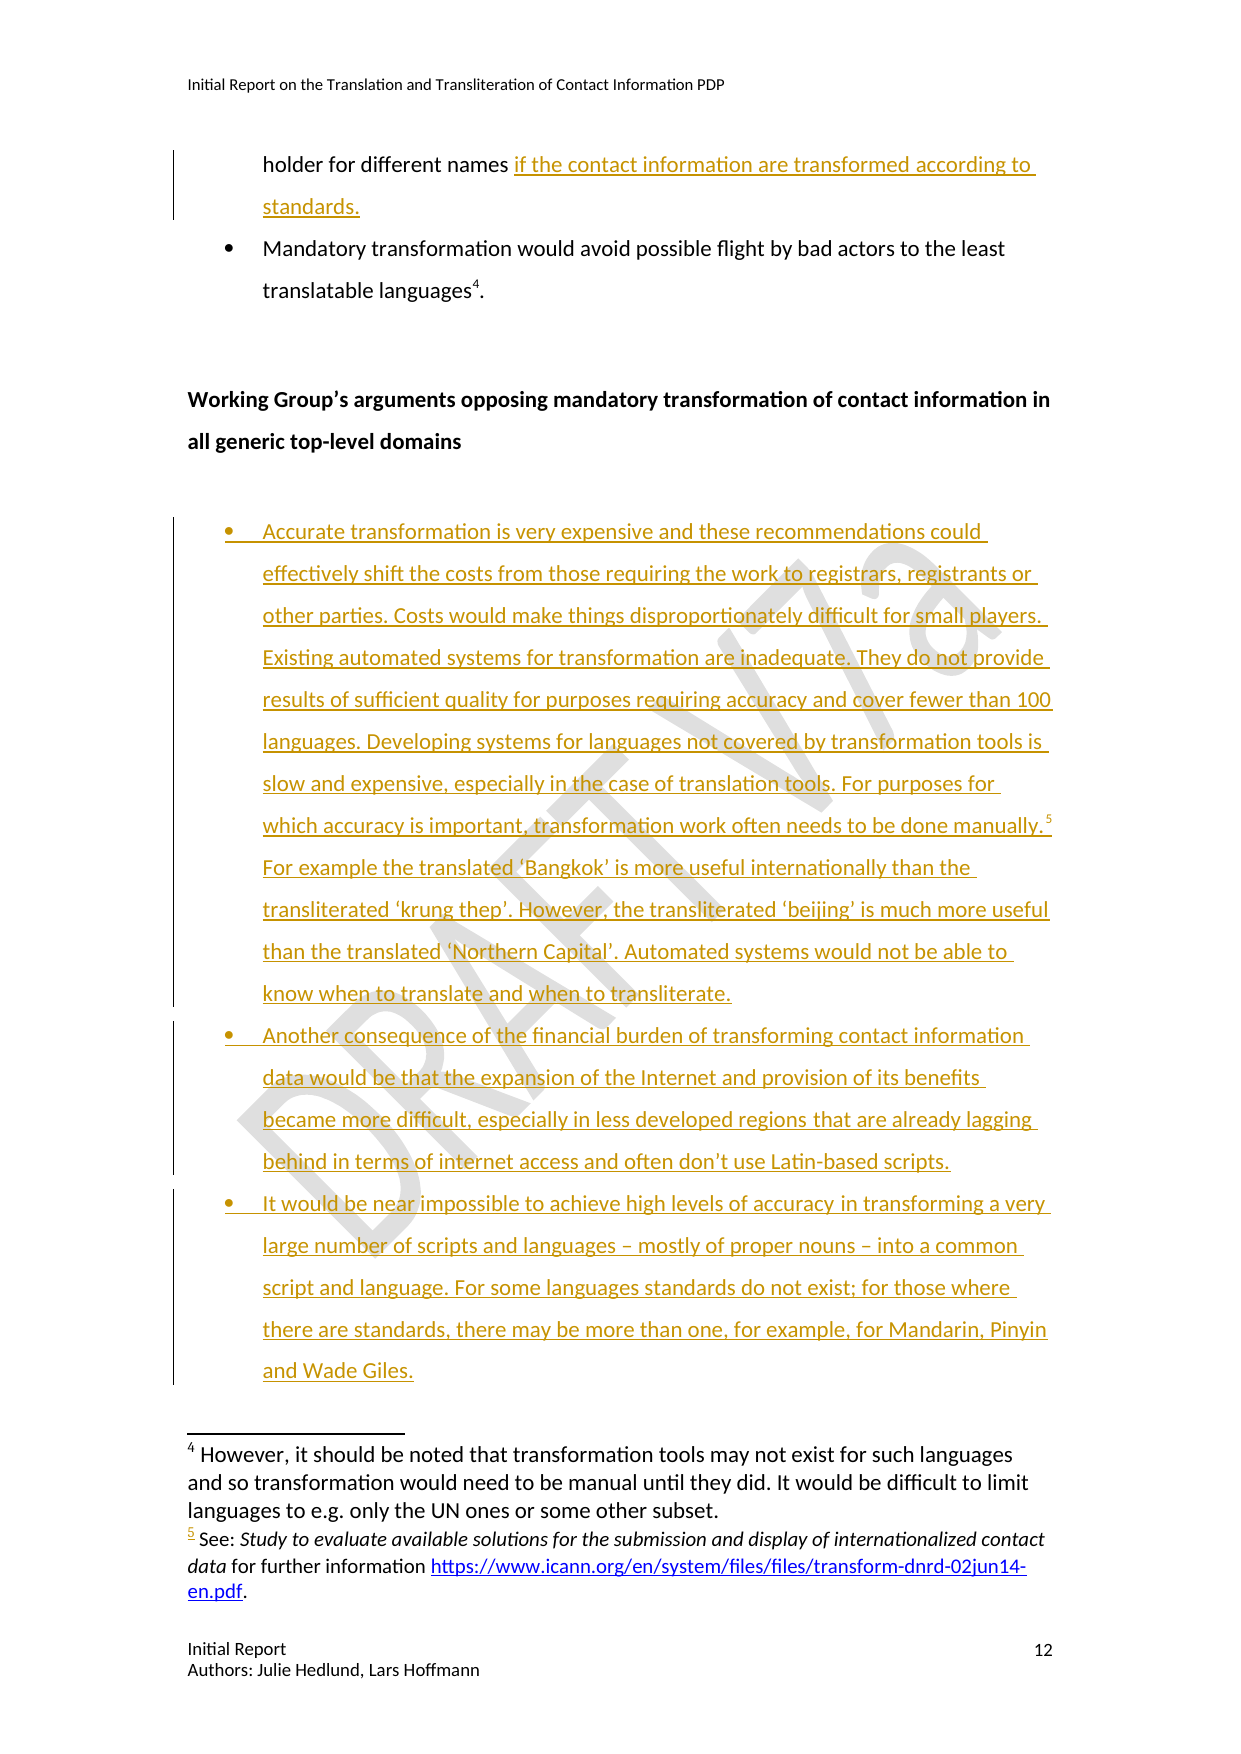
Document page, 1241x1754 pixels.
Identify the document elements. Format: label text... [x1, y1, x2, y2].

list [225, 150, 1053, 220]
list Mandatory transformation would avoid possible flight by bad actors to the least translatable languages. [225, 234, 1053, 304]
subtitle Working Group’s arguments opposing mandatory transformation of contact information in all generic top-level domains [187, 385, 1053, 455]
